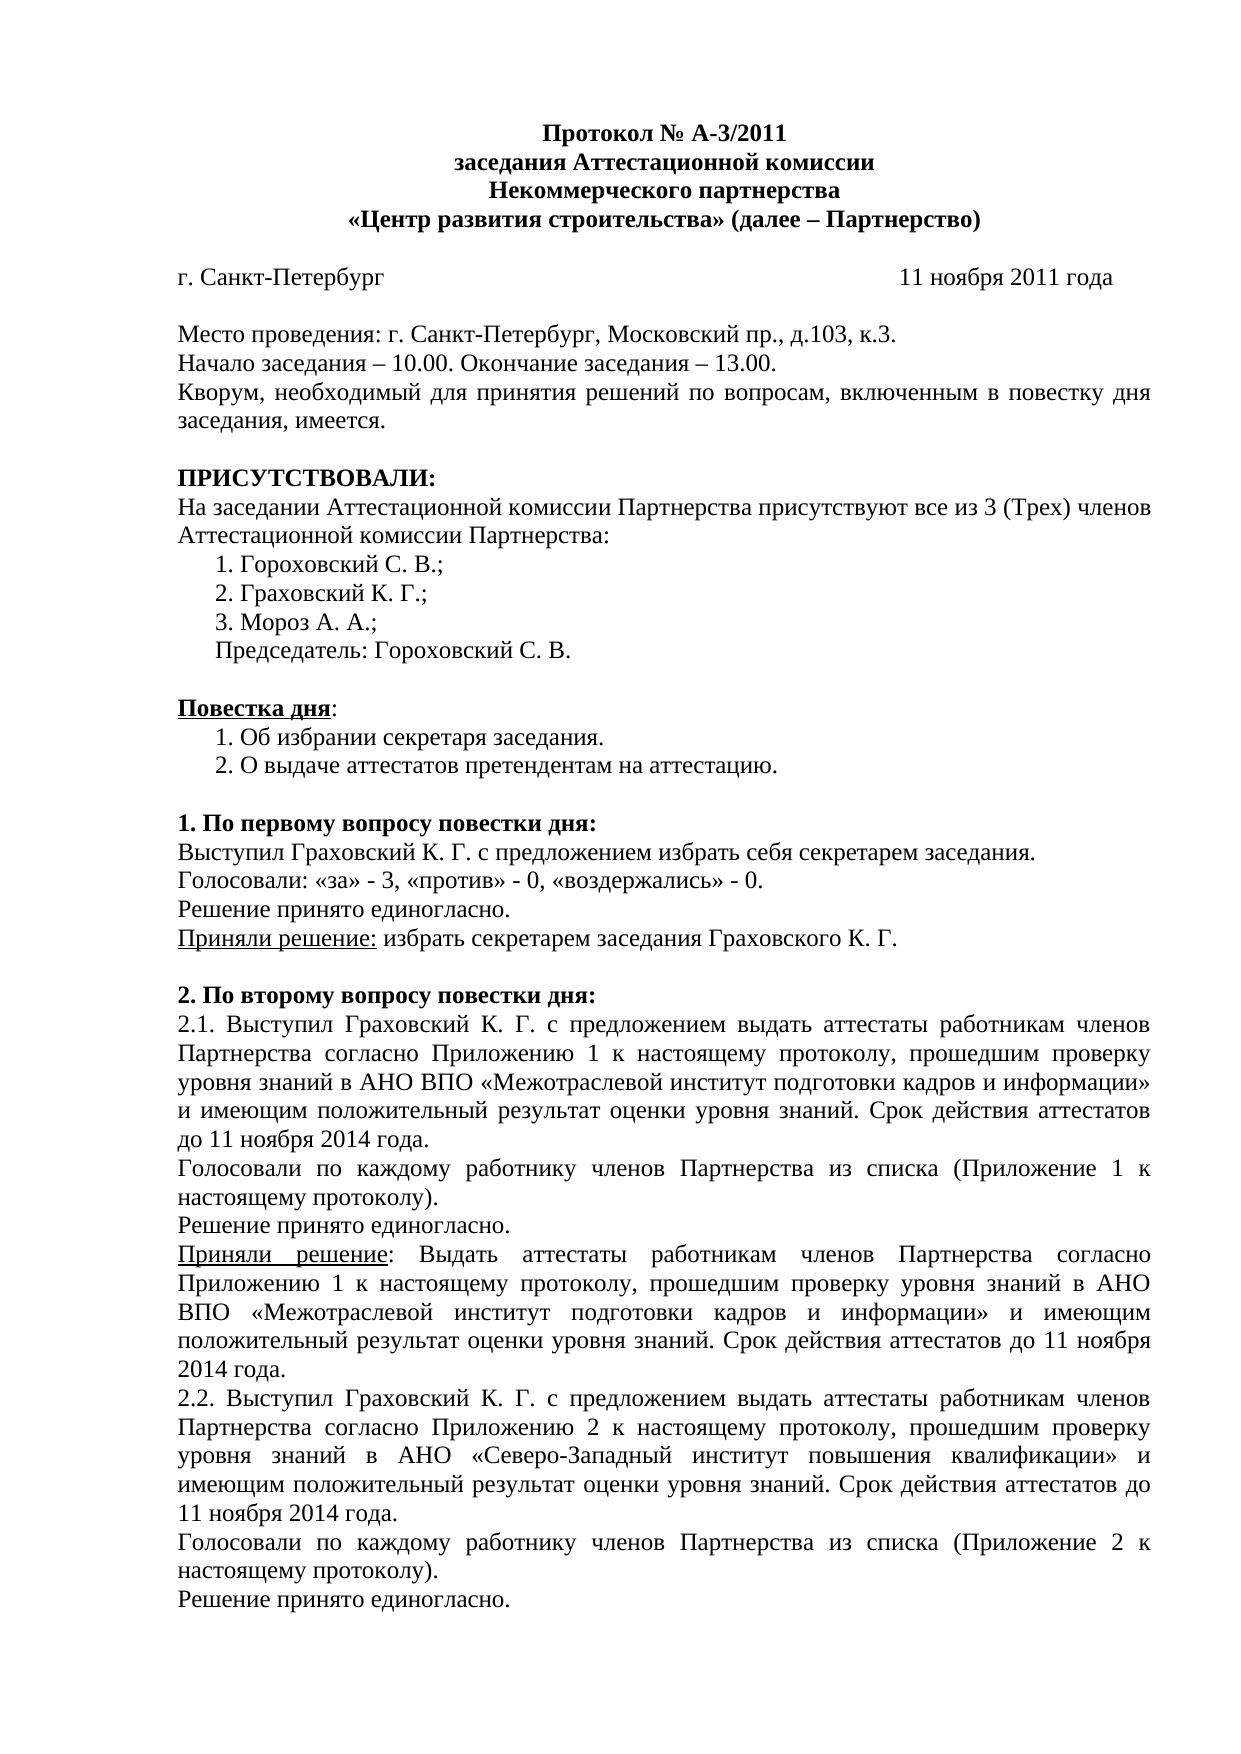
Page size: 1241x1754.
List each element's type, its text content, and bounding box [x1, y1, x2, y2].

text «Центр развития строительства» (далее – Партнерство) [177, 204, 1152, 233]
text Решение принято единогласно. [177, 1211, 1152, 1239]
text заседания Аттестационной комиссии [177, 147, 1152, 176]
text Председатель: Гороховский С. В. [215, 636, 1152, 664]
text 2.1. Выступил Граховский К. Г. с предложением выдать аттестаты работникам членов Партнерства согласно Приложению 1 к настоящему протоколу, прошедшим проверку уровня знаний в АНО ВПО «Межотраслевой институт подготовки кадров и информации» и имеющим положительный результат оценки уровня знаний. Срок действия аттестатов до 11 ноября 2014 года. [177, 1009, 1152, 1153]
text 2.2. Выступил Граховский К. Г. с предложением выдать аттестаты работникам членов Партнерства согласно Приложению 2 к настоящему протоколу, прошедшим проверку уровня знаний в АНО «Северо-Западный институт повышения квалификации» и имеющим положительный результат оценки уровня знаний. Срок действия аттестатов до 11 ноября 2014 года. [177, 1383, 1152, 1527]
text 3. Мороз А. А.; [215, 607, 1152, 636]
text Голосовали по каждому работнику членов Партнерства из списка (Приложение 2 к настоящему протоколу). [177, 1527, 1152, 1584]
text 1. Гороховский С. В.; [215, 549, 1152, 578]
text Повестка дня: [177, 693, 1152, 722]
text Некоммерческого партнерства [177, 176, 1152, 204]
text Место проведения: г. Санкт-Петербург, Московский пр., д.103, к.3. [177, 319, 1152, 348]
text Решение принято единогласно. [177, 894, 1152, 923]
text Кворум, необходимый для принятия решений по вопросам, включенным в повестку дня заседания, имеется. [177, 377, 1152, 434]
text 1. Об избрании секретаря заседания. [215, 722, 1152, 751]
text г. Санкт-Петербург 11 ноября 2011 года [177, 262, 1152, 291]
text 2. По второму вопросу повестки дня: [177, 981, 1152, 1009]
text Голосовали: «за» - 3, «против» - 0, «воздержались» - 0. [177, 866, 1152, 894]
text Решение принято единогласно. [177, 1584, 1152, 1613]
text Протокол № А-3/2011 [177, 118, 1152, 147]
text На заседании Аттестационной комиссии Партнерства присутствуют все из 3 (Трех) членов Аттестационной комиссии Партнерства: [177, 492, 1152, 549]
text Выступил Граховский К. Г. с предложением избрать себя секретарем заседания. [177, 837, 1152, 866]
text 2. Граховский К. Г.; [215, 578, 1152, 607]
text Приняли решение: избрать секретарем заседания Граховского К. Г. [177, 923, 1152, 952]
text 2. О выдаче аттестатов претендентам на аттестацию. [215, 751, 1152, 779]
text 1. По первому вопросу повестки дня: [177, 808, 1152, 837]
text Голосовали по каждому работнику членов Партнерства из списка (Приложение 1 к настоящему протоколу). [177, 1153, 1152, 1211]
text Начало заседания – 10.00. Окончание заседания – 13.00. [177, 348, 1152, 377]
text ПРИСУТСТВОВАЛИ: [177, 463, 1152, 492]
text Приняли решение: Выдать аттестаты работникам членов Партнерства согласно Приложению 1 к настоящему протоколу, прошедшим проверку уровня знаний в АНО ВПО «Межотраслевой институт подготовки кадров и информации» и имеющим положительный результат оценки уровня знаний. Срок действия аттестатов до 11 ноября 2014 года. [177, 1239, 1152, 1383]
